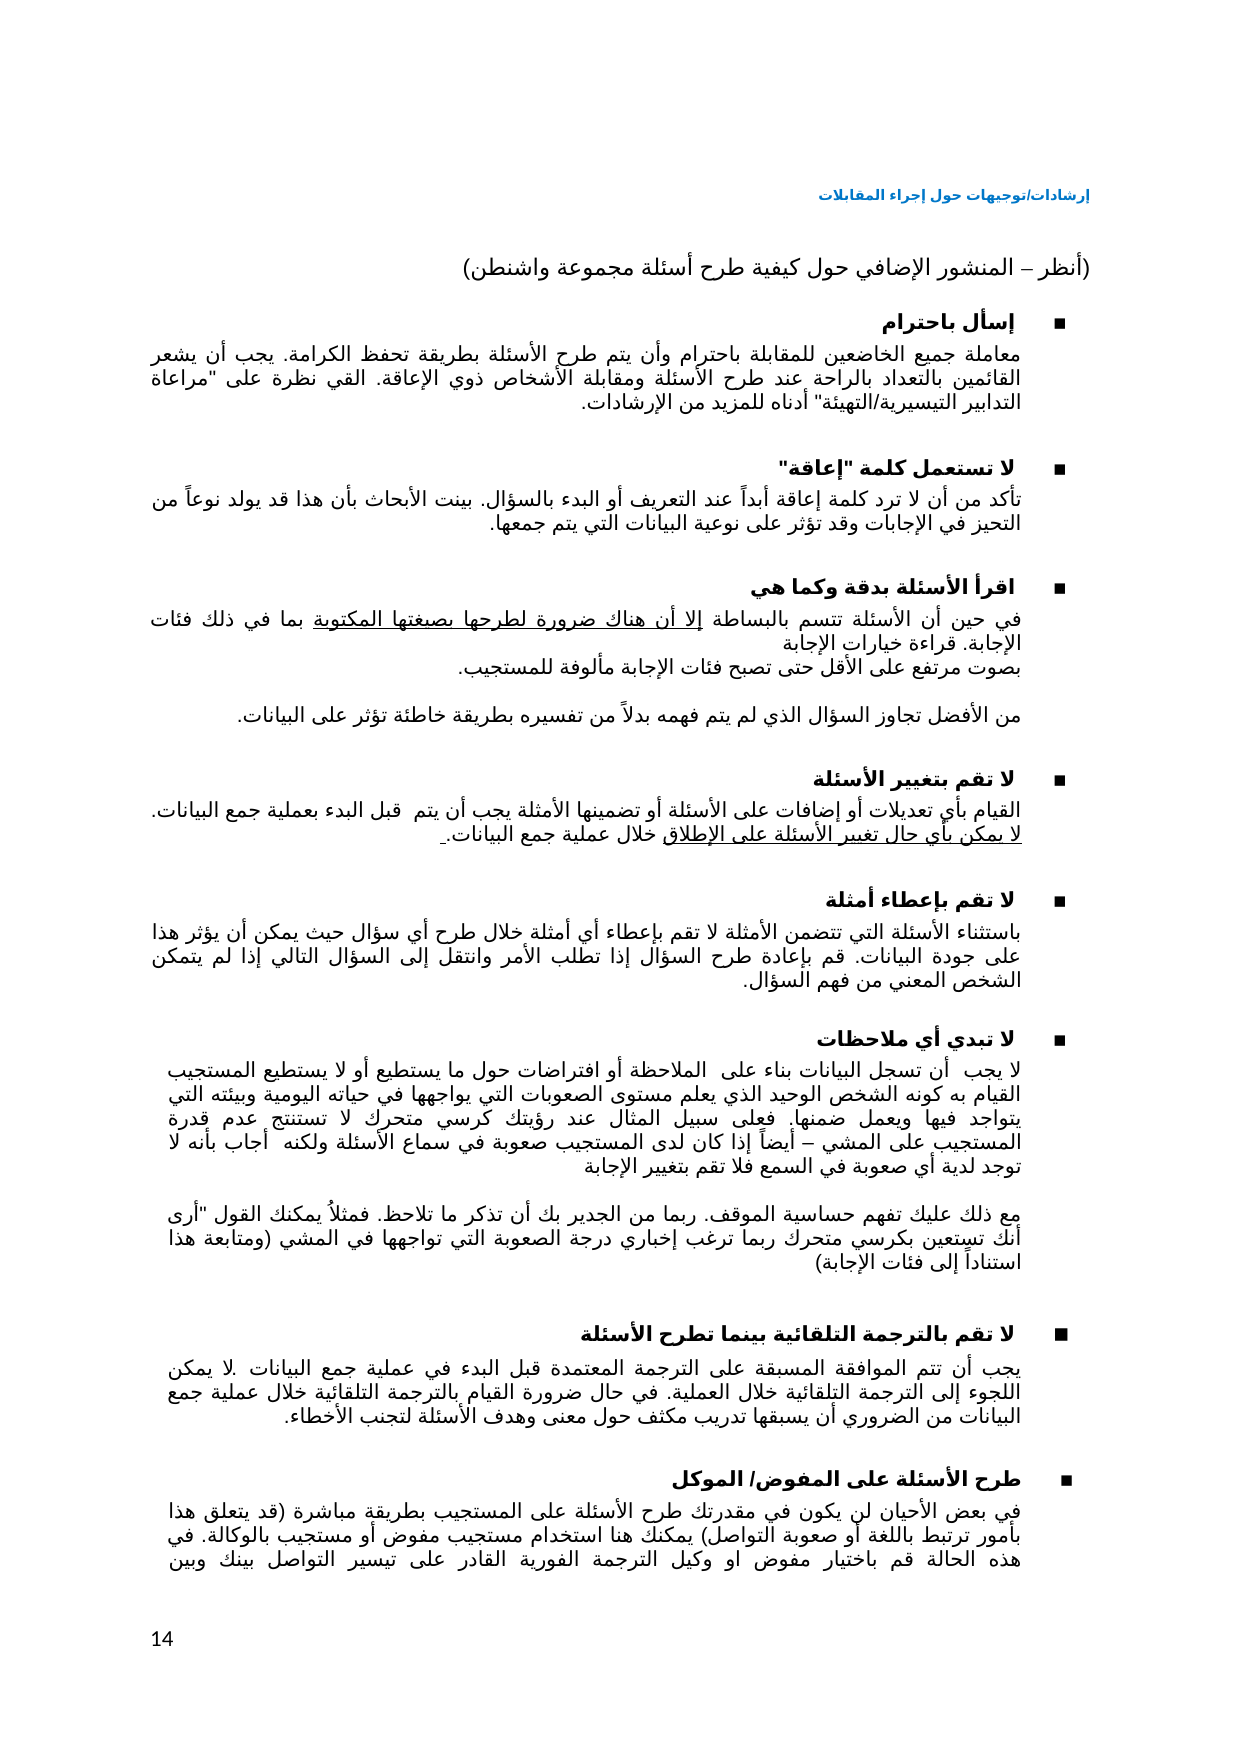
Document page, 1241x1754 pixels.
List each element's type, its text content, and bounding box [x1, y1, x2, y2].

list لا تقم بإعطاء أمثلة [150, 877, 1053, 919]
text من الأفضل تجاوز السؤال الذي لم يتم فهمه بدلاً من تفسيره بطريقة خاطئة تؤثر على البيانات. [150, 702, 1022, 726]
subtitle إرشادات/توجيهات حول إجراء المقابلات [150, 175, 1090, 204]
list لا تبدي أي ملاحظات [167, 1015, 1053, 1058]
list اقرأ الأسئلة بدقة وكما هي [150, 564, 1053, 607]
text باستثناء الأسئلة التي تتضمن الأمثلة لا تقم بإعطاء أي أمثلة خلال طرح أي سؤال حيث يمكن أن يؤثر هذا على جودة البيانات. قم بإعادة طرح السؤال إذا تطلب الأمر وانتقل إلى السؤال التالي إذا لم يتمكن الشخص المعني من فهم السؤال. [150, 919, 1022, 991]
text بصوت مرتفع على الأقل حتى تصبح فئات الإجابة مألوفة للمستجيب. [150, 654, 1022, 678]
list إسأل باحترام [150, 299, 1053, 342]
text القيام بأي تعديلات أو إضافات على الأسئلة أو تضمينها الأمثلة يجب أن يتم قبل البدء بعملية جمع البيانات. لا يمكن بأي حال تغيير الأسئلة على الإطلاق خلال عملية جمع البيانات. [150, 798, 1022, 846]
text مع ذلك عليك تفهم حساسية الموقف. ربما من الجدير بك أن تذكر ما تلاحظ. فمثلاُ يمكنك القول "أرى أنك تستعين بكرسي متحرك ربما ترغب إخباري درجة الصعوبة التي تواجهها في المشي (ومتابعة هذا استناداً إلى فئات الإجابة) [167, 1202, 1022, 1274]
list لا تستعمل كلمة "إعاقة" [150, 444, 1053, 487]
text في حين أن الأسئلة تتسم بالبساطة إلا أن هناك ضرورة لطرحها بصيغتها المكتوبة بما في ذلك فئات الإجابة. قراءة خيارات الإجابة [150, 607, 1022, 654]
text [167, 1499, 1022, 1571]
text (أنظر – المنشور الإضافي حول كيفية طرح أسئلة مجموعة واشنطن) [150, 254, 1090, 280]
list لا تقم بالترجمة التلقائية بينما تطرح الأسئلة [150, 1305, 1053, 1356]
list طرح الأسئلة على المفوض/ الموكل [167, 1456, 1059, 1499]
text لا يجب أن تسجل البيانات بناء على الملاحظة أو افتراضات حول ما يستطيع أو لا يستطيع المستجيب القيام به كونه الشخص الوحيد الذي يعلم مستوى الصعوبات التي يواجهها في حياته اليومية وبيئته التي يتواجد فيها ويعمل ضمنها. فعلى سبيل المثال عند رؤيتك كرسي متحرك لا تستنتج عدم قدرة المستجيب على المشي – أيضاً إذا كان لدى المستجيب صعوبة في سماع الأسئلة ولكنه أجاب بأنه لا توجد لدية أي صعوبة في السمع فلا تقم بتغيير الإجابة [167, 1058, 1022, 1178]
text معاملة جميع الخاضعين للمقابلة باحترام وأن يتم طرح الأسئلة بطريقة تحفظ الكرامة. يجب أن يشعر القائمين بالتعداد بالراحة عند طرح الأسئلة ومقابلة الأشخاص ذوي الإعاقة. القي نظرة على "مراعاة التدابير التيسيرية/التهيئة" أدناه للمزيد من الإرشادات. [150, 342, 1022, 413]
text تأكد من أن لا ترد كلمة إعاقة أبداً عند التعريف أو البدء بالسؤال. بينت الأبحاث بأن هذا قد يولد نوعاً من التحيز في الإجابات وقد تؤثر على نوعية البيانات التي يتم جمعها. [150, 487, 1022, 535]
list لا تقم بتغيير الأسئلة [150, 755, 1053, 798]
text يجب أن تتم الموافقة المسبقة على الترجمة المعتمدة قبل البدء في عملية جمع البيانات. لا يمكن اللجوء إلى الترجمة التلقائية خلال العملية. في حال ضرورة القيام بالترجمة التلقائية خلال عملية جمع البيانات من الضروري أن يسبقها تدريب مكثف حول معنى وهدف الأسئلة لتجنب الأخطاء. [167, 1356, 1022, 1428]
